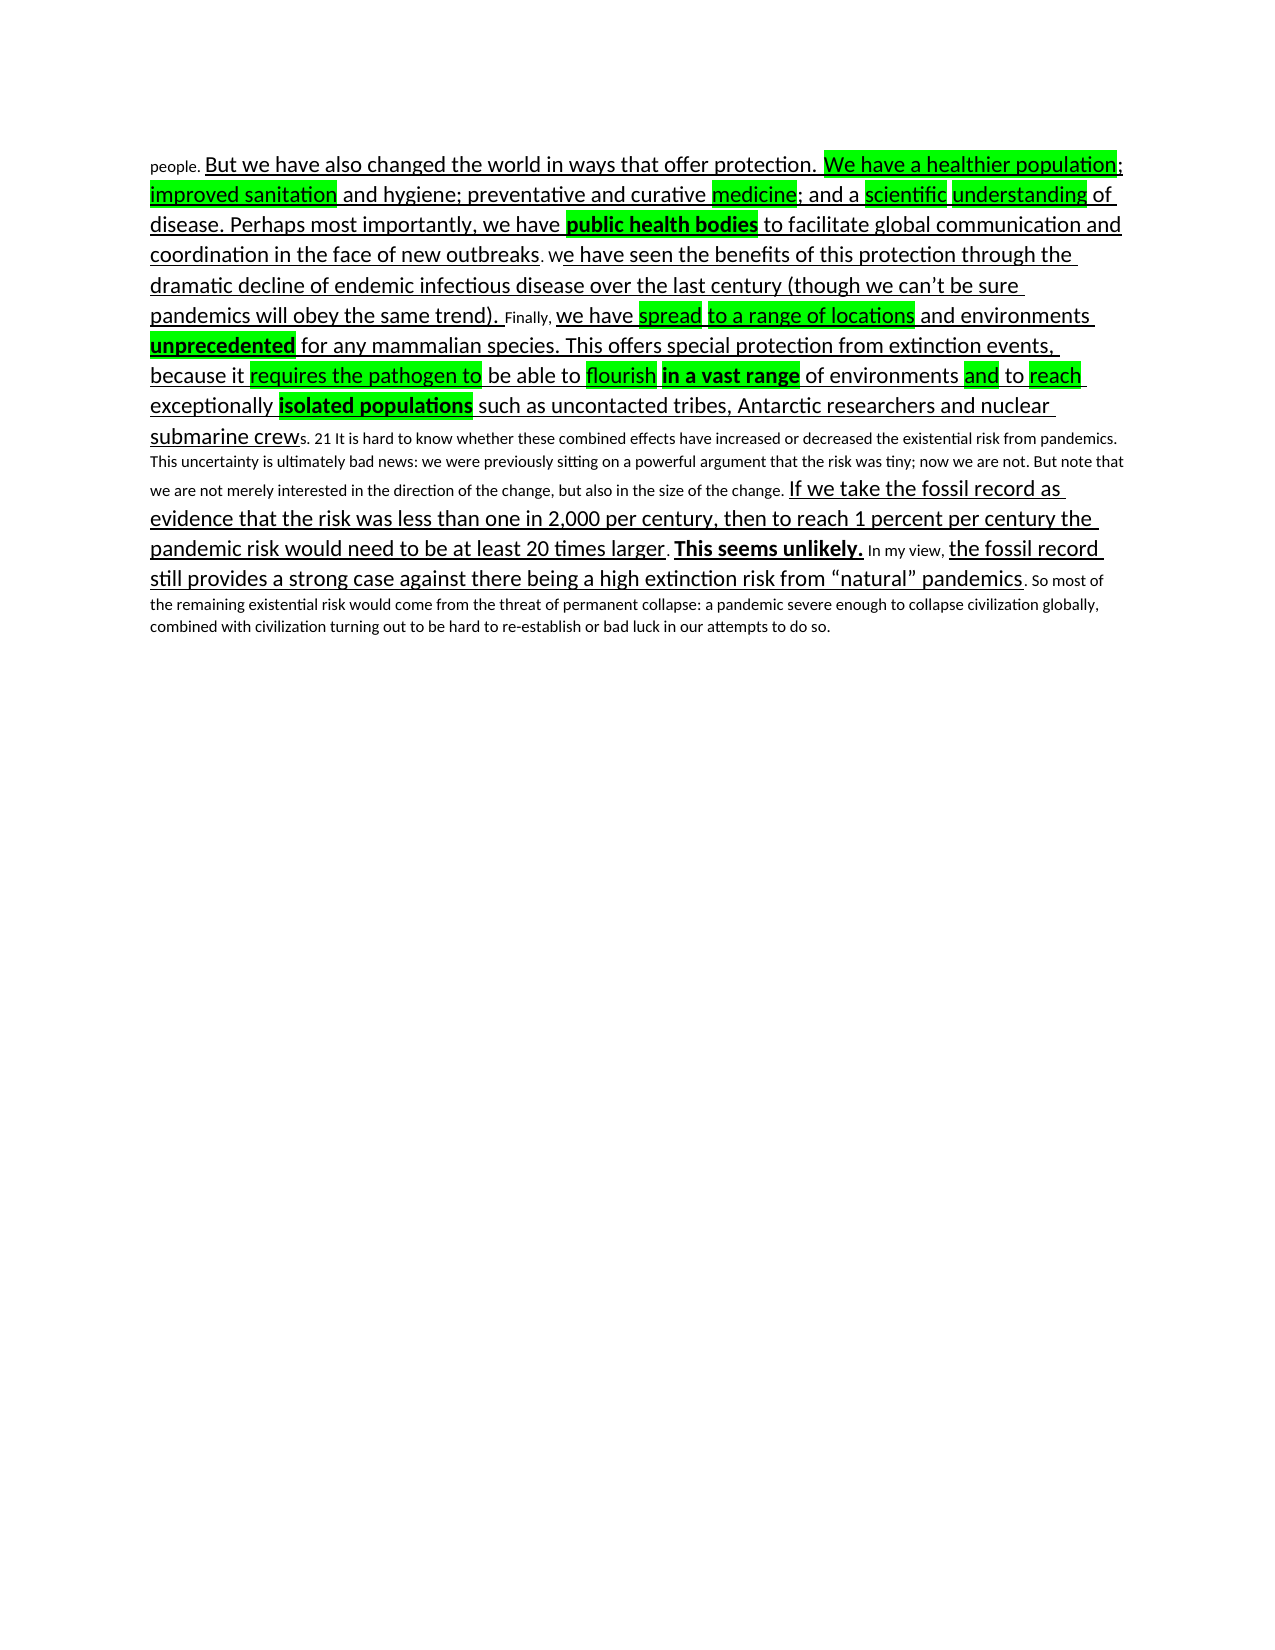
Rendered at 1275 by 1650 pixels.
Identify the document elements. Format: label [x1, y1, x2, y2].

text [150, 150, 1125, 636]
